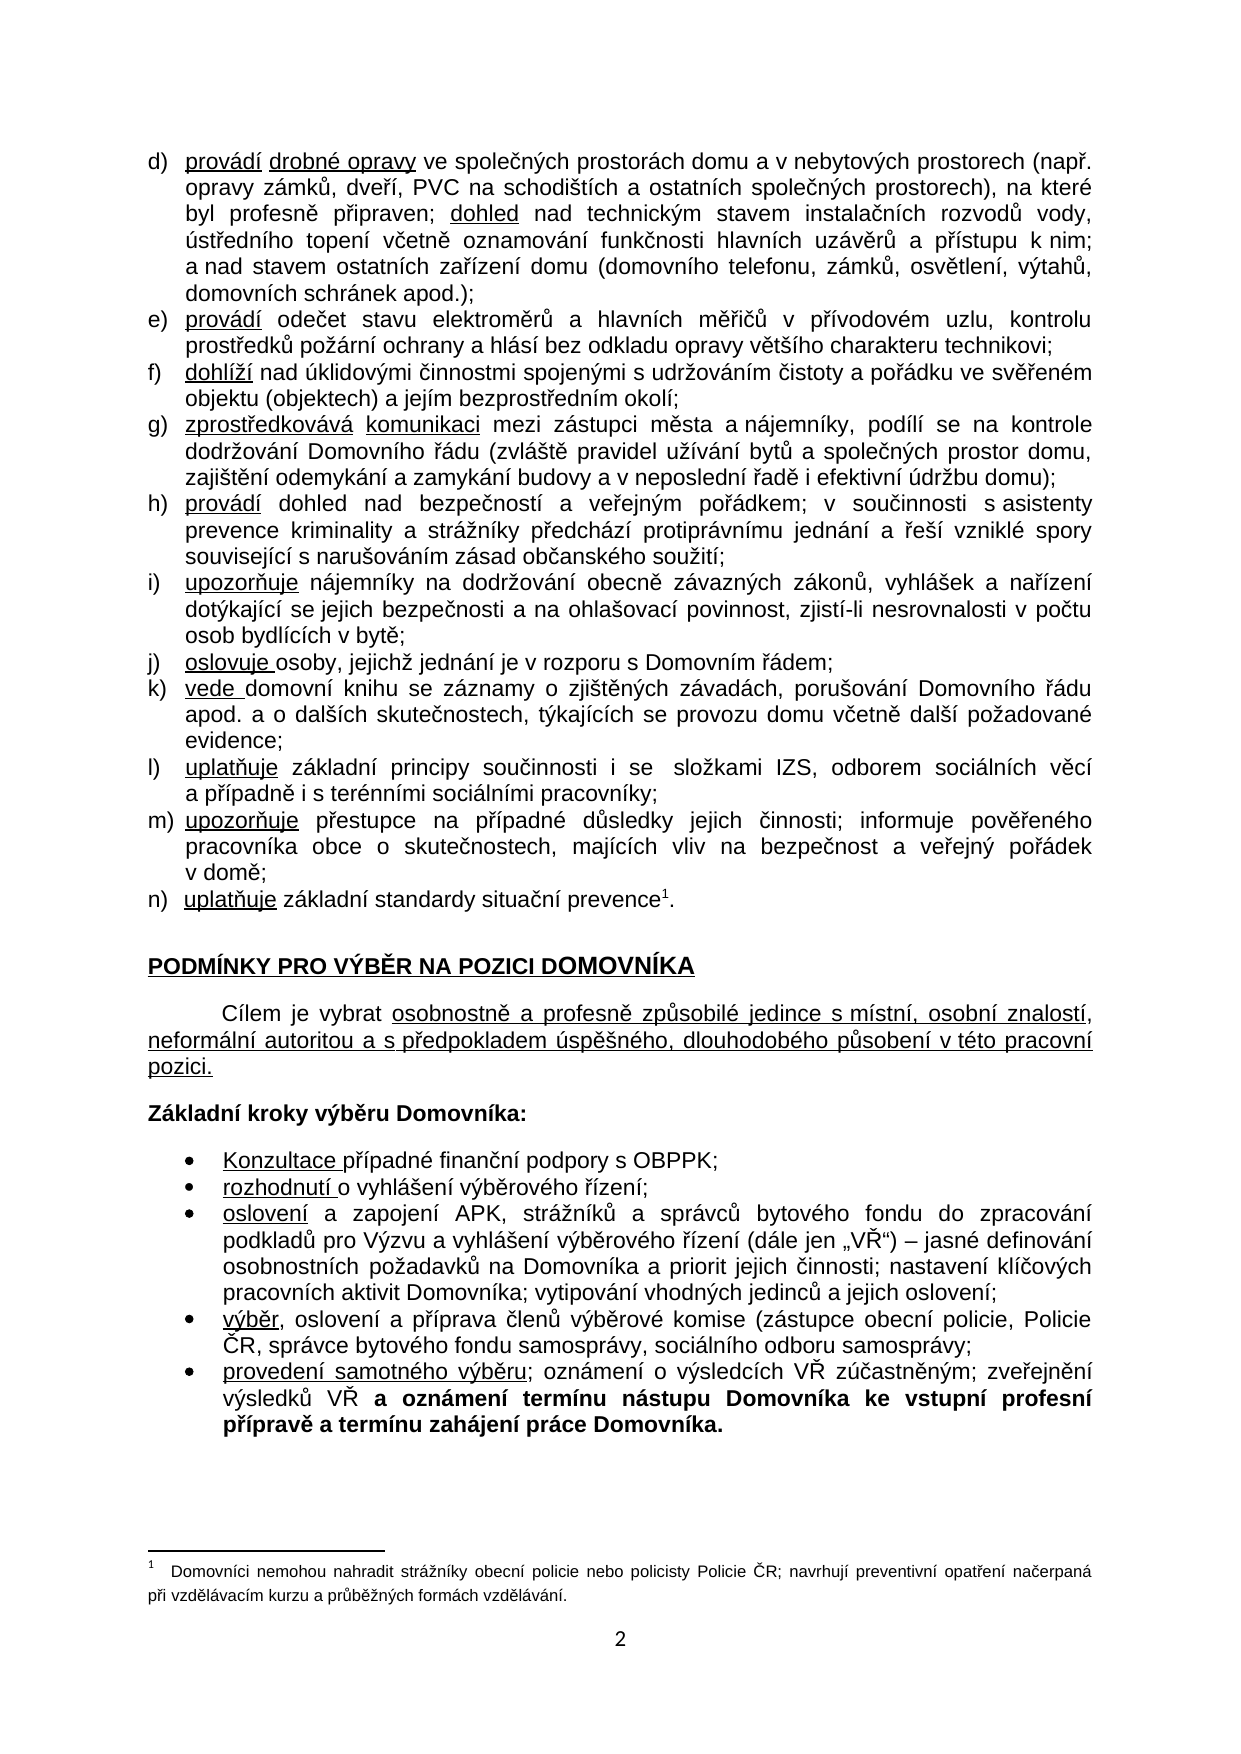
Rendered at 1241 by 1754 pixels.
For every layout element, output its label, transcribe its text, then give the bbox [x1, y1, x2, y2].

text Cílem je vybrat osobnostně a profesně způsobilé jedince s místní, osobní znalostí, neformální autoritou a s předpokladem úspěšného, dlouhodobého působení v této pracovní pozici. [148, 1051, 1092, 1079]
list zprostředkovává komunikaci mezi zástupci města a nájemníky, podílí se na kontrole dodržování Domovního řádu (zvláště pravidel užívání bytů a společných prostor domu, zajištění odemykání a zamykání budovy a v neposlední řadě i efektivní údržbu domu); [148, 411, 1092, 490]
list upozorňuje nájemníky na dodržování obecně závazných zákonů, vyhlášek a nařízení dotýkající se jejich bezpečnosti a na ohlašovací povinnost, zjistí-li nesrovnalosti v počtu osob bydlících v bytě; [148, 569, 1092, 648]
list rozhodnutí o vyhlášení výběrového řízení; [185, 1174, 1092, 1200]
list oslovuje osoby, jejichž jednání je v rozporu s Domovním řádem; [148, 648, 1092, 675]
list oslovení a zapojení APK, strážníků a správců bytového fondu do zpracování podkladů pro Výzvu a vyhlášení výběrového řízení (dále jen „VŘ“) – jasné definování osobnostních požadavků na Domovníka a priorit jejich činnosti; nastavení klíčových pracovních aktivit Domovníka; vytipování vhodných jedinců a jejich oslovení; [185, 1200, 1092, 1306]
list dohlíží nad úklidovými činnostmi spojenými s udržováním čistoty a pořádku ve svěřeném objektu (objektech) a jejím bezprostředním okolí; [148, 358, 1092, 411]
list Konzultace případné finanční podpory s OBPPK; [185, 1147, 1092, 1174]
text Cílem je vybrat osobnostně a profesně způsobilé jedince s místní, osobní znalostí, neformální autoritou a s předpokladem úspěšného, dlouhodobého působení v této pracovní pozici. [148, 1000, 1092, 1050]
list uplatňuje základní standardy situační prevence. [148, 886, 1092, 912]
list uplatňuje základní principy součinnosti i se složkami IZS, odborem sociálních věcí a případně i s terénními sociálními pracovníky; [148, 754, 1092, 807]
list vede domovní knihu se záznamy o zjištěných závadách, porušování Domovního řádu apod. a o dalších skutečnostech, týkajících se provozu domu včetně další požadované evidence; [148, 675, 1092, 754]
list provádí dohled nad bezpečností a veřejným pořádkem; v součinnosti s asistenty prevence kriminality a strážníky předchází protiprávnímu jednání a řeší vzniklé spory související s narušováním zásad občanského soužití; [148, 490, 1092, 569]
text PODMÍNKY PRO VÝBĚR NA POZICI DOMOVNÍKA [148, 951, 1092, 979]
text Základní kroky výběru Domovníka: [148, 1100, 1092, 1127]
list provádí odečet stavu elektroměrů a hlavních měřičů v přívodovém uzlu, kontrolu prostředků požární ochrany a hlásí bez odkladu opravy většího charakteru technikovi; [148, 306, 1092, 358]
list upozorňuje přestupce na případné důsledky jejich činnosti; informuje pověřeného pracovníka obce o skutečnostech, majících vliv na bezpečnost a veřejný pořádek v domě; [148, 807, 1092, 886]
list provedení samotného výběru; oznámení o výsledcích VŘ zúčastněným; zveřejnění výsledků VŘ a oznámení termínu nástupu Domovníka ke vstupní profesní přípravě a termínu zahájení práce Domovníka. [185, 1358, 1092, 1437]
list provádí drobné opravy ve společných prostorách domu a v nebytových prostorech (např. opravy zámků, dveří, PVC na schodištích a ostatních společných prostorech), na které byl profesně připraven; dohled nad technickým stavem instalačních rozvodů vody, ústředního topení včetně oznamování funkčnosti hlavních uzávěrů a přístupu k nim; a nad stavem ostatních zařízení domu (domovního telefonu, zámků, osvětlení, výtahů, domovních schránek apod.); [148, 148, 1092, 306]
list výběr, oslovení a příprava členů výběrové komise (zástupce obecní policie, Policie ČR, správce bytového fondu samosprávy, sociálního odboru samosprávy; [185, 1306, 1092, 1358]
